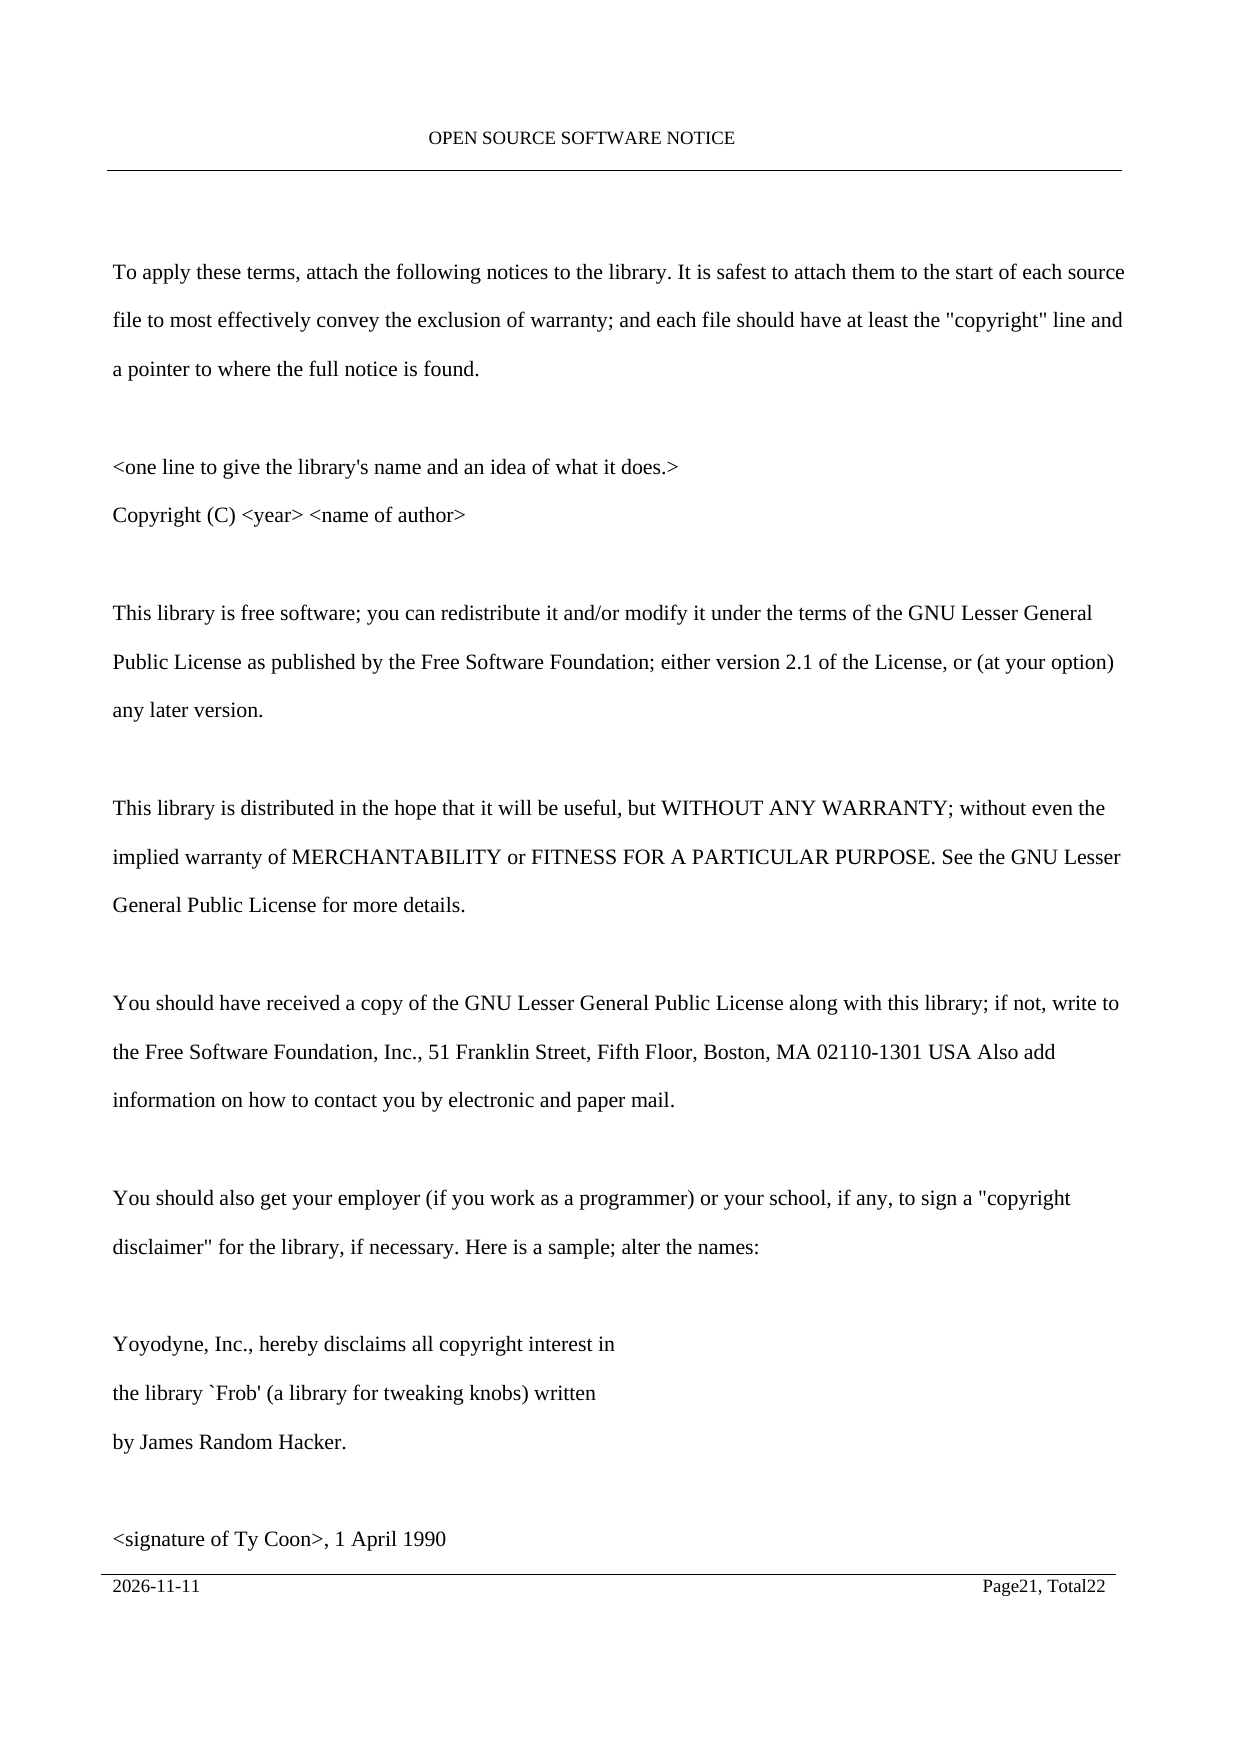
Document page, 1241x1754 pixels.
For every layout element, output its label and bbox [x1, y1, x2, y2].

text [112, 206, 1128, 1555]
